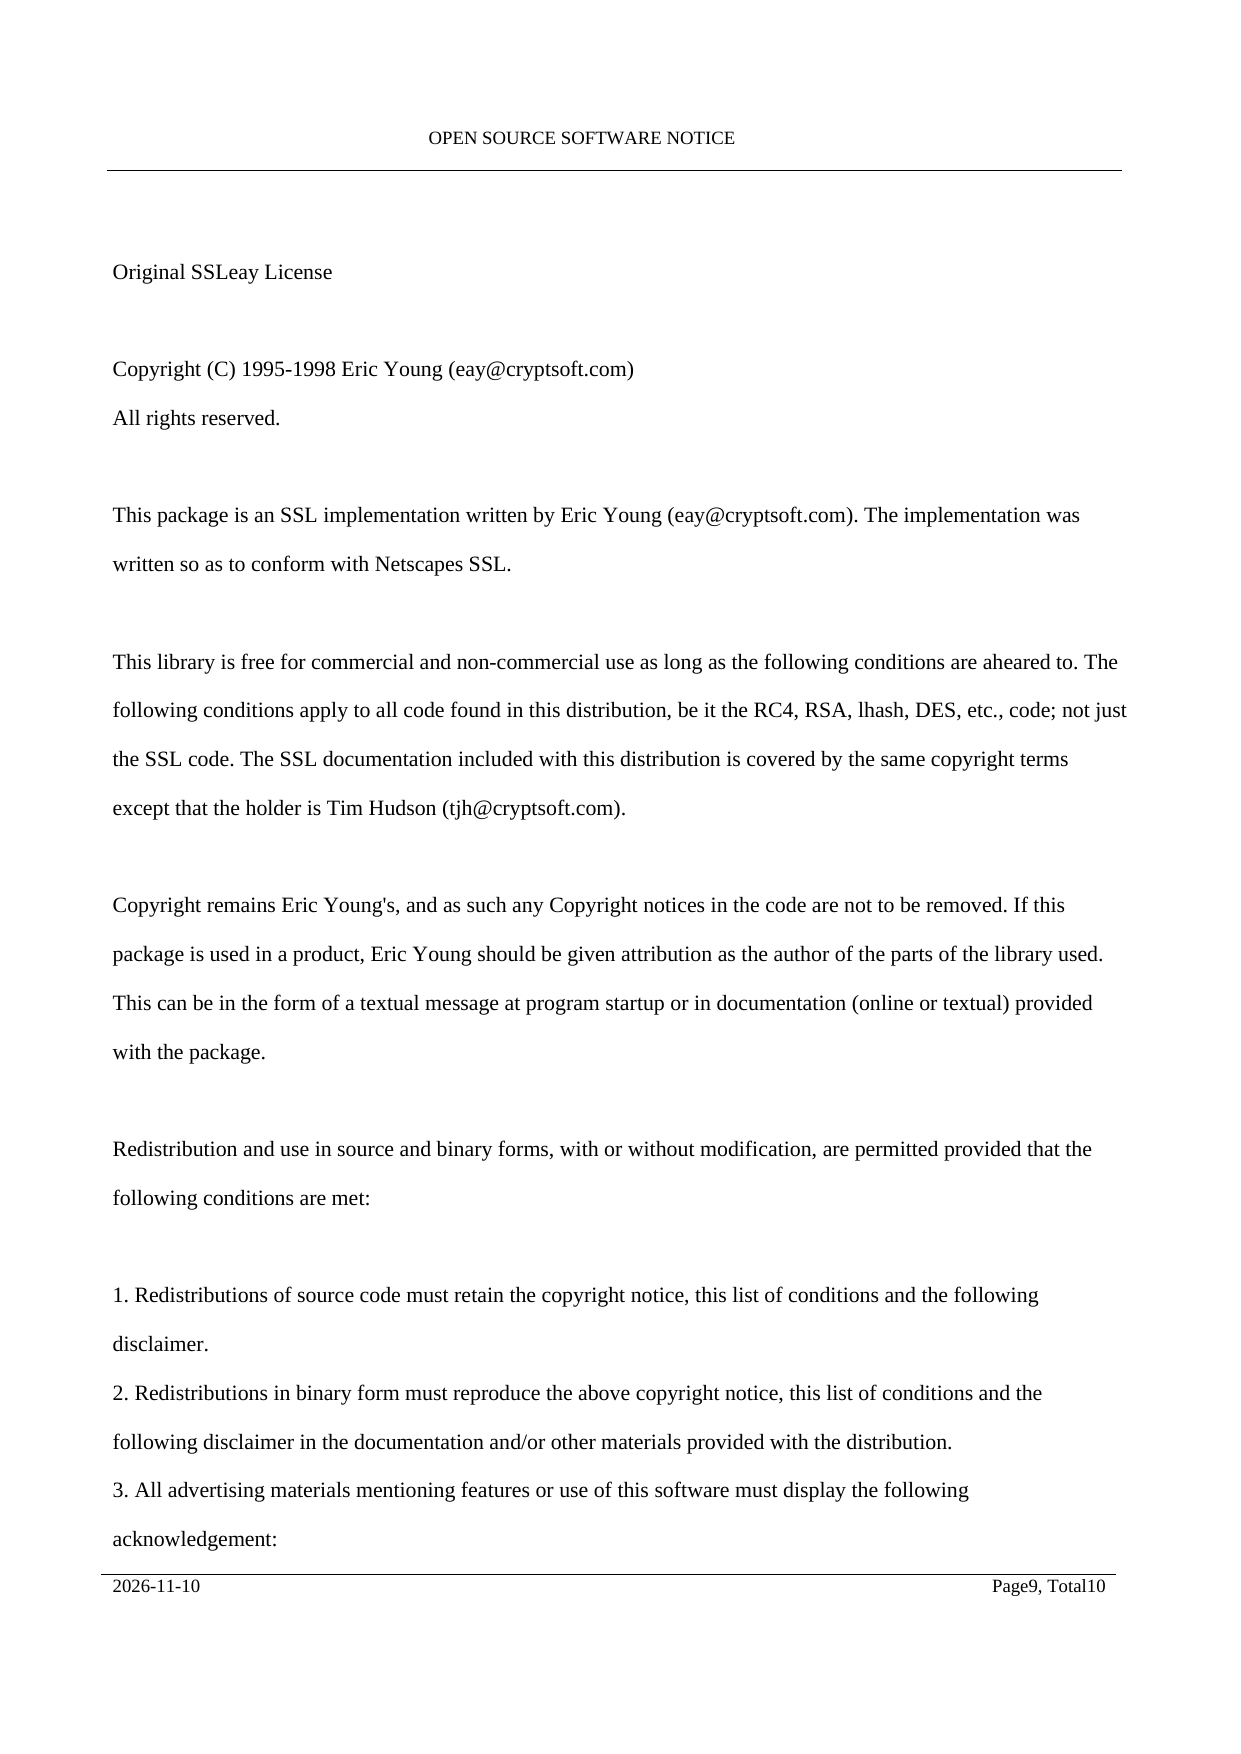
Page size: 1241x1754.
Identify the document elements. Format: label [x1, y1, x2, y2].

text [112, 206, 1128, 1555]
